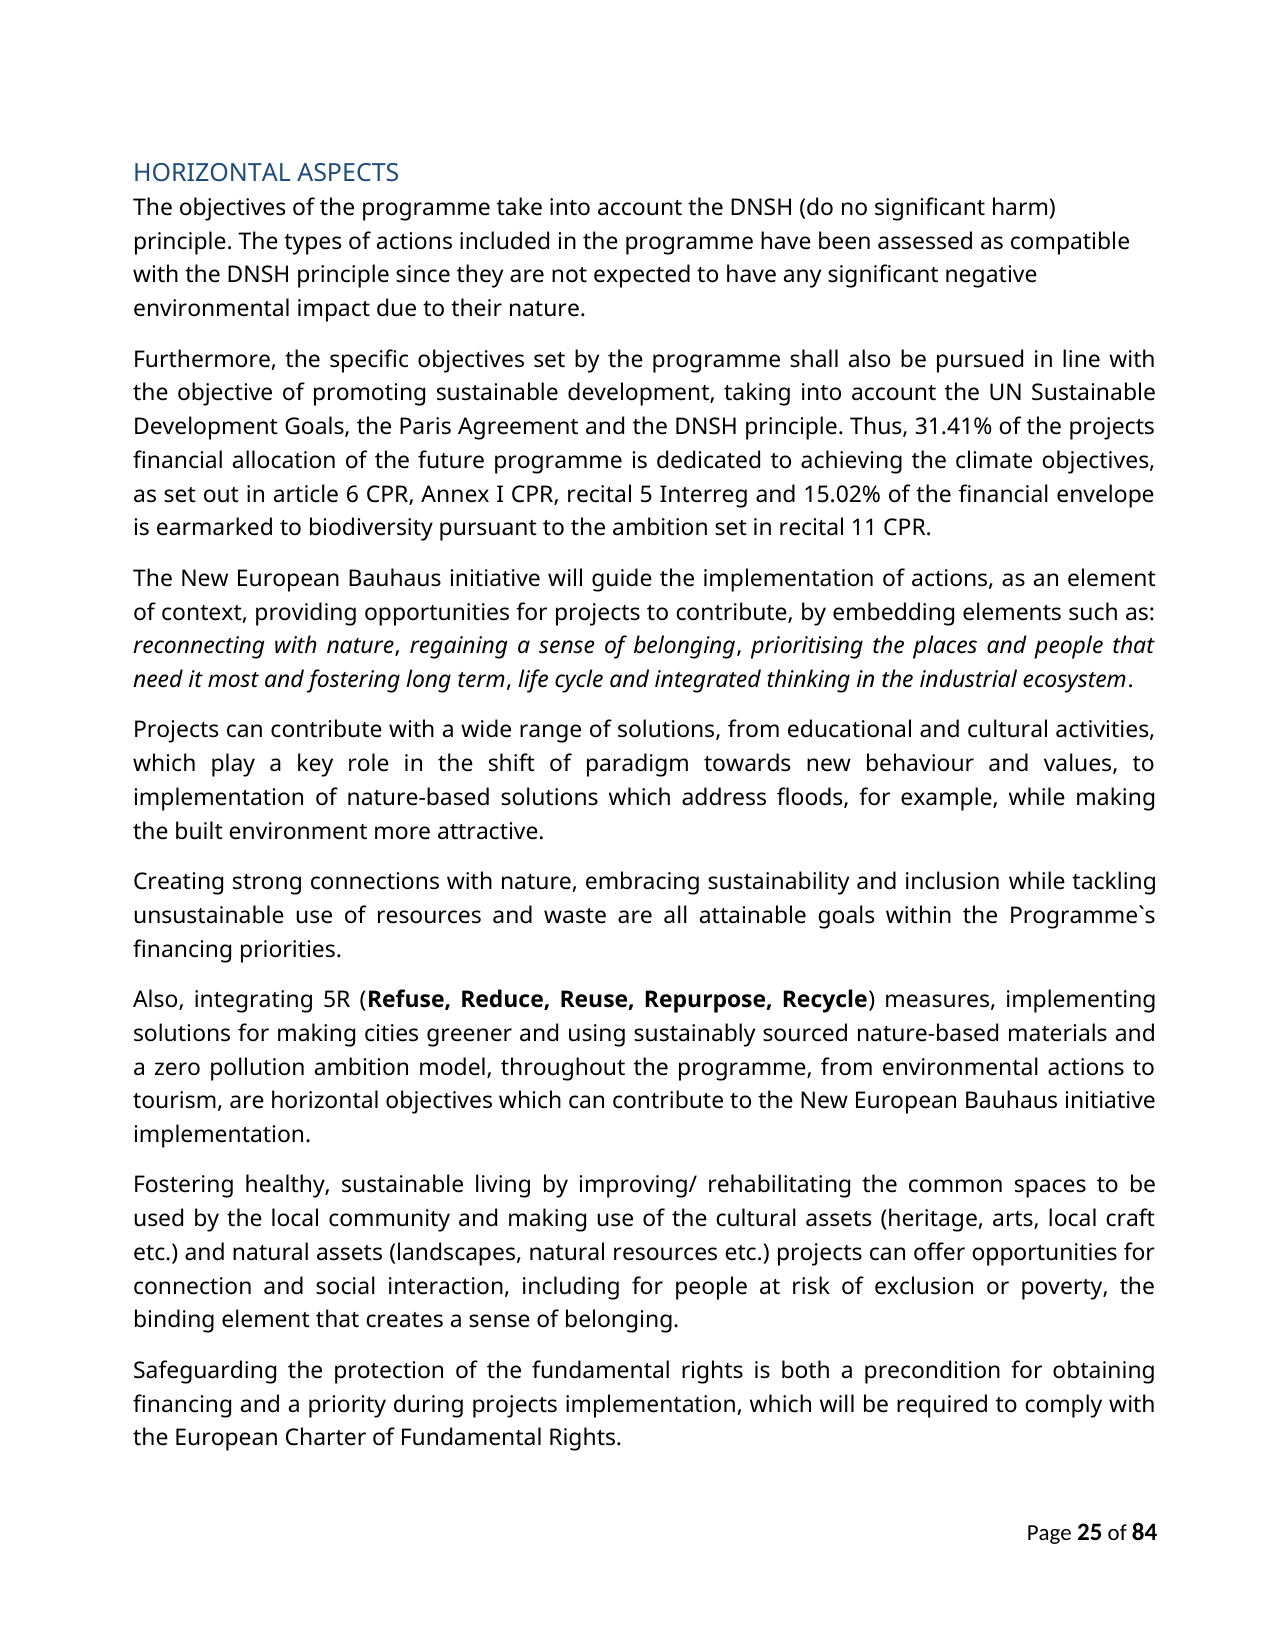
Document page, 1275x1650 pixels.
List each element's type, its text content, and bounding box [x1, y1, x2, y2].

text Safeguarding the protection of the fundamental rights is both a precondition for obtaining financing and a priority during projects implementation, which will be required to comply with the European Charter of Fundamental Rights. [133, 1354, 1157, 1453]
subtitle HORIZONTAL ASPECTS [133, 154, 1157, 188]
text Fostering healthy, sustainable living by improving/ rehabilitating the common spaces to be used by the local community and making use of the cultural assets (heritage, arts, local craft etc.) and natural assets (landscapes, natural resources etc.) projects can offer opportunities for connection and social interaction, including for people at risk of exclusion or poverty, the binding element that creates a sense of belonging. [133, 1168, 1157, 1335]
text Projects can contribute with a wide range of solutions, from educational and cultural activities, which play a key role in the shift of paradigm towards new behaviour and values, to implementation of nature-based solutions which address floods, for example, while making the built environment more attractive. [133, 713, 1157, 846]
text The objectives of the programme take into account the DNSH (do no significant harm) principle. The types of actions included in the programme have been assessed as compatible with the DNSH principle since they are not expected to have any significant negative environmental impact due to their nature. [133, 191, 1157, 323]
text Creating strong connections with nature, embracing sustainability and inclusion while tackling unsustainable use of resources and waste are all attainable goals within the Programme`s financing priorities. [133, 865, 1157, 964]
text Also, integrating 5R (Refuse, Reduce, Reuse, Repurpose, Recycle) measures, implementing solutions for making cities greener and using sustainably sourced nature-based materials and a zero pollution ambition model, throughout the programme, from environmental actions to tourism, are horizontal objectives which can contribute to the New European Bauhaus initiative implementation. [133, 983, 1157, 1149]
text Furthermore, the specific objectives set by the programme shall also be pursued in line with the objective of promoting sustainable development, taking into account the UN Sustainable Development Goals, the Paris Agreement and the DNSH principle. Thus, 31.41% of the projects financial allocation of the future programme is dedicated to achieving the climate objectives, as set out in article 6 CPR, Annex I CPR, recital 5 Interreg and 15.02% of the financial envelope is earmarked to biodiversity pursuant to the ambition set in recital 11 CPR. [133, 343, 1157, 543]
text The New European Bauhaus initiative will guide the implementation of actions, as an element of context, providing opportunities for projects to contribute, by embedding elements such as: reconnecting with nature, regaining a sense of belonging, prioritising the places and people that need it most and fostering long term, life cycle and integrated thinking in the industrial ecosystem. [133, 562, 1157, 694]
